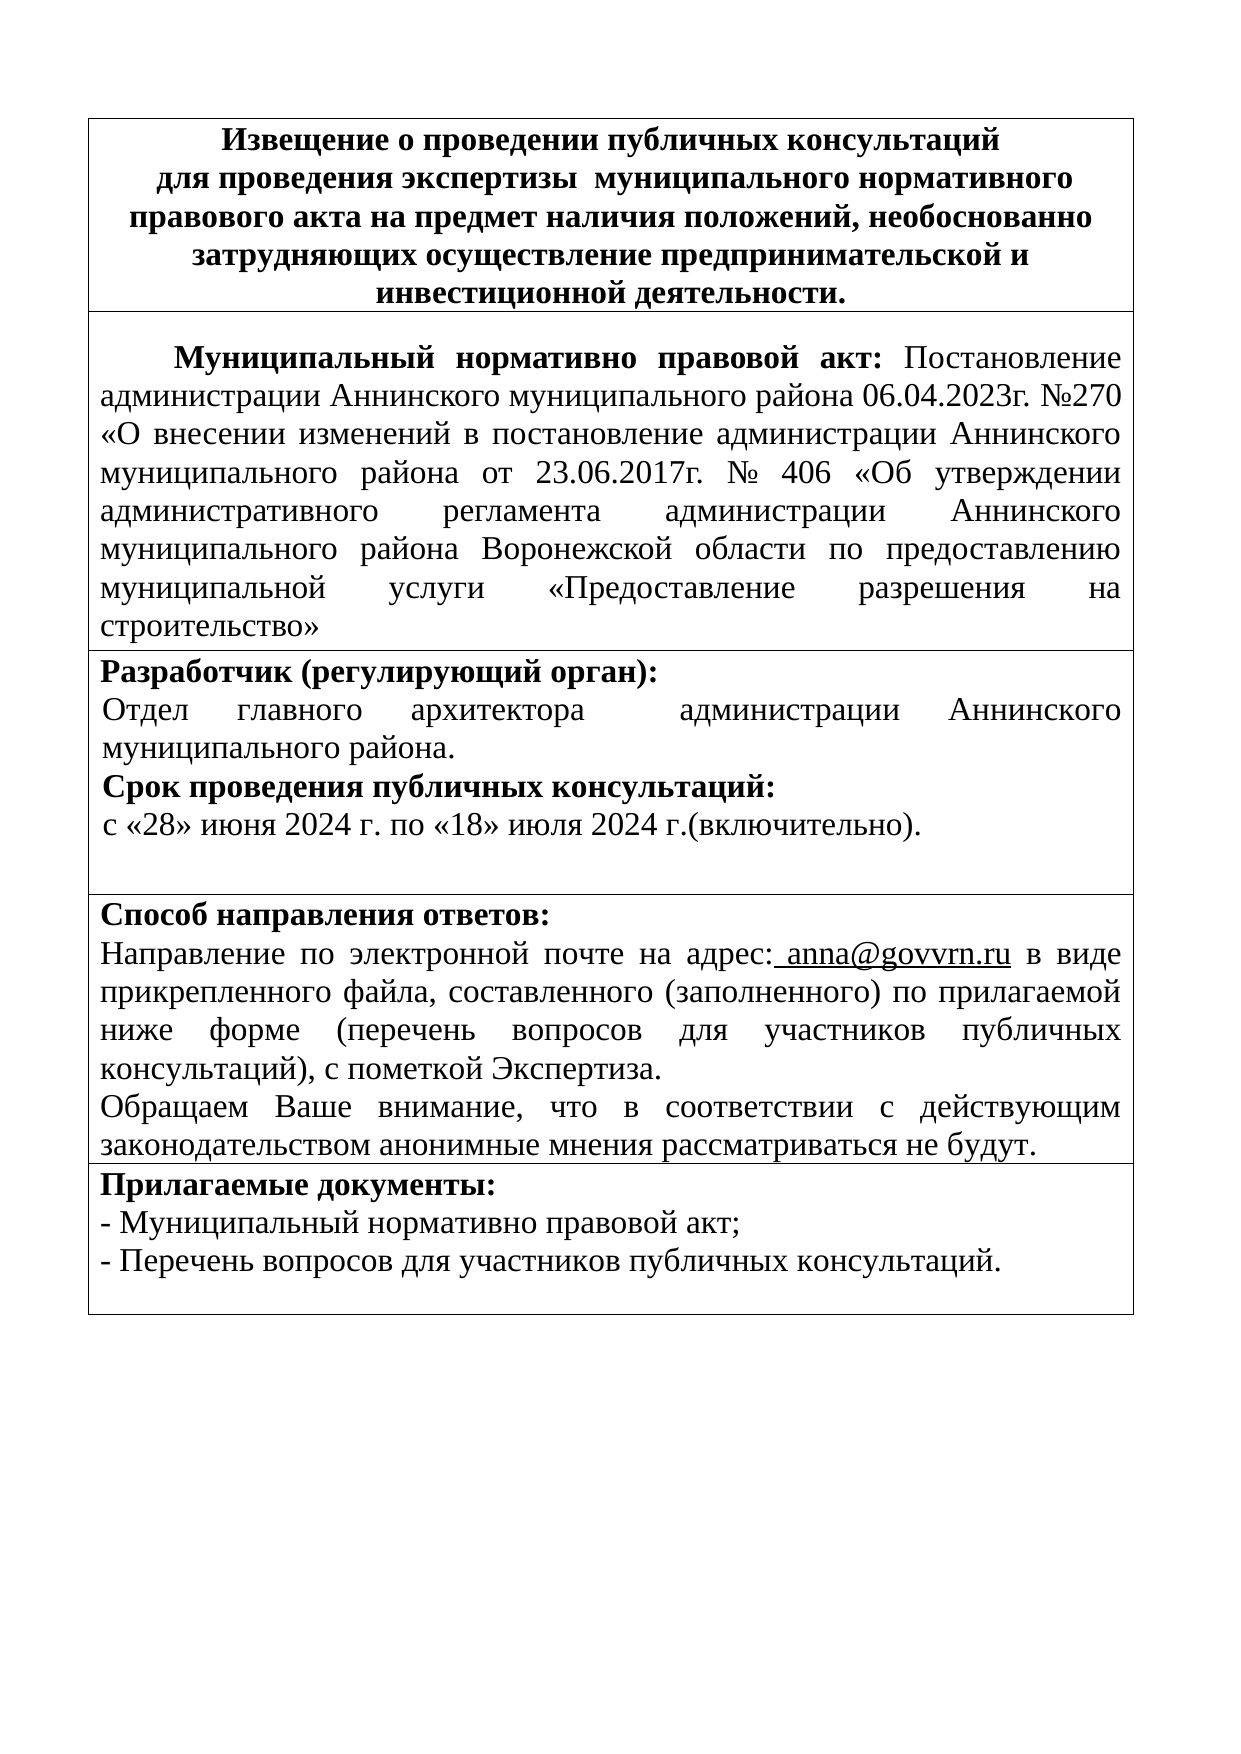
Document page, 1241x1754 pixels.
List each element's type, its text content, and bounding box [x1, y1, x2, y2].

table_cell Способ направления ответов: Направление по электронной почте на адрес: anna@govvrn.ru в виде прикрепленного файла, составленного (заполненного) по прилагаемой ниже форме (перечень вопросов для участников публичных консультаций), с пометкой Экспертиза. Обращаем Ваше внимание, что в соответствии с действующим законодательством анонимные мнения рассматриваться не будут. [89, 895, 1133, 1163]
table_cell Прилагаемые документы: - Муниципальный нормативно правовой акт; - Перечень вопросов для участников публичных консультаций. [89, 1164, 1133, 1314]
table_cell Муниципальный нормативно правовой акт: Постановление администрации Аннинского муниципального района 06.04.2023г. №270 «О внесении изменений в постановление администрации Аннинского муниципального района от 23.06.2017г. № 406 «Об утверждении административного регламента администрации Аннинского муниципального района Воронежской области по предоставлению муниципальной услуги «Предоставление разрешения на строительство» [89, 312, 1133, 650]
table_cell Разработчик (регулирующий орган): Отдел главного архитектора администрации Аннинского муниципального района. Срок проведения публичных консультаций: с «28» июня 2024 г. по «18» июля 2024 г.(включительно). [89, 651, 1133, 894]
table_header Извещение о проведении публичных консультаций для проведения экспертизы муниципального нормативного правового акта на предмет наличия положений, необоснованно затрудняющих осуществление предпринимательской и инвестиционной деятельности. [89, 119, 1133, 311]
